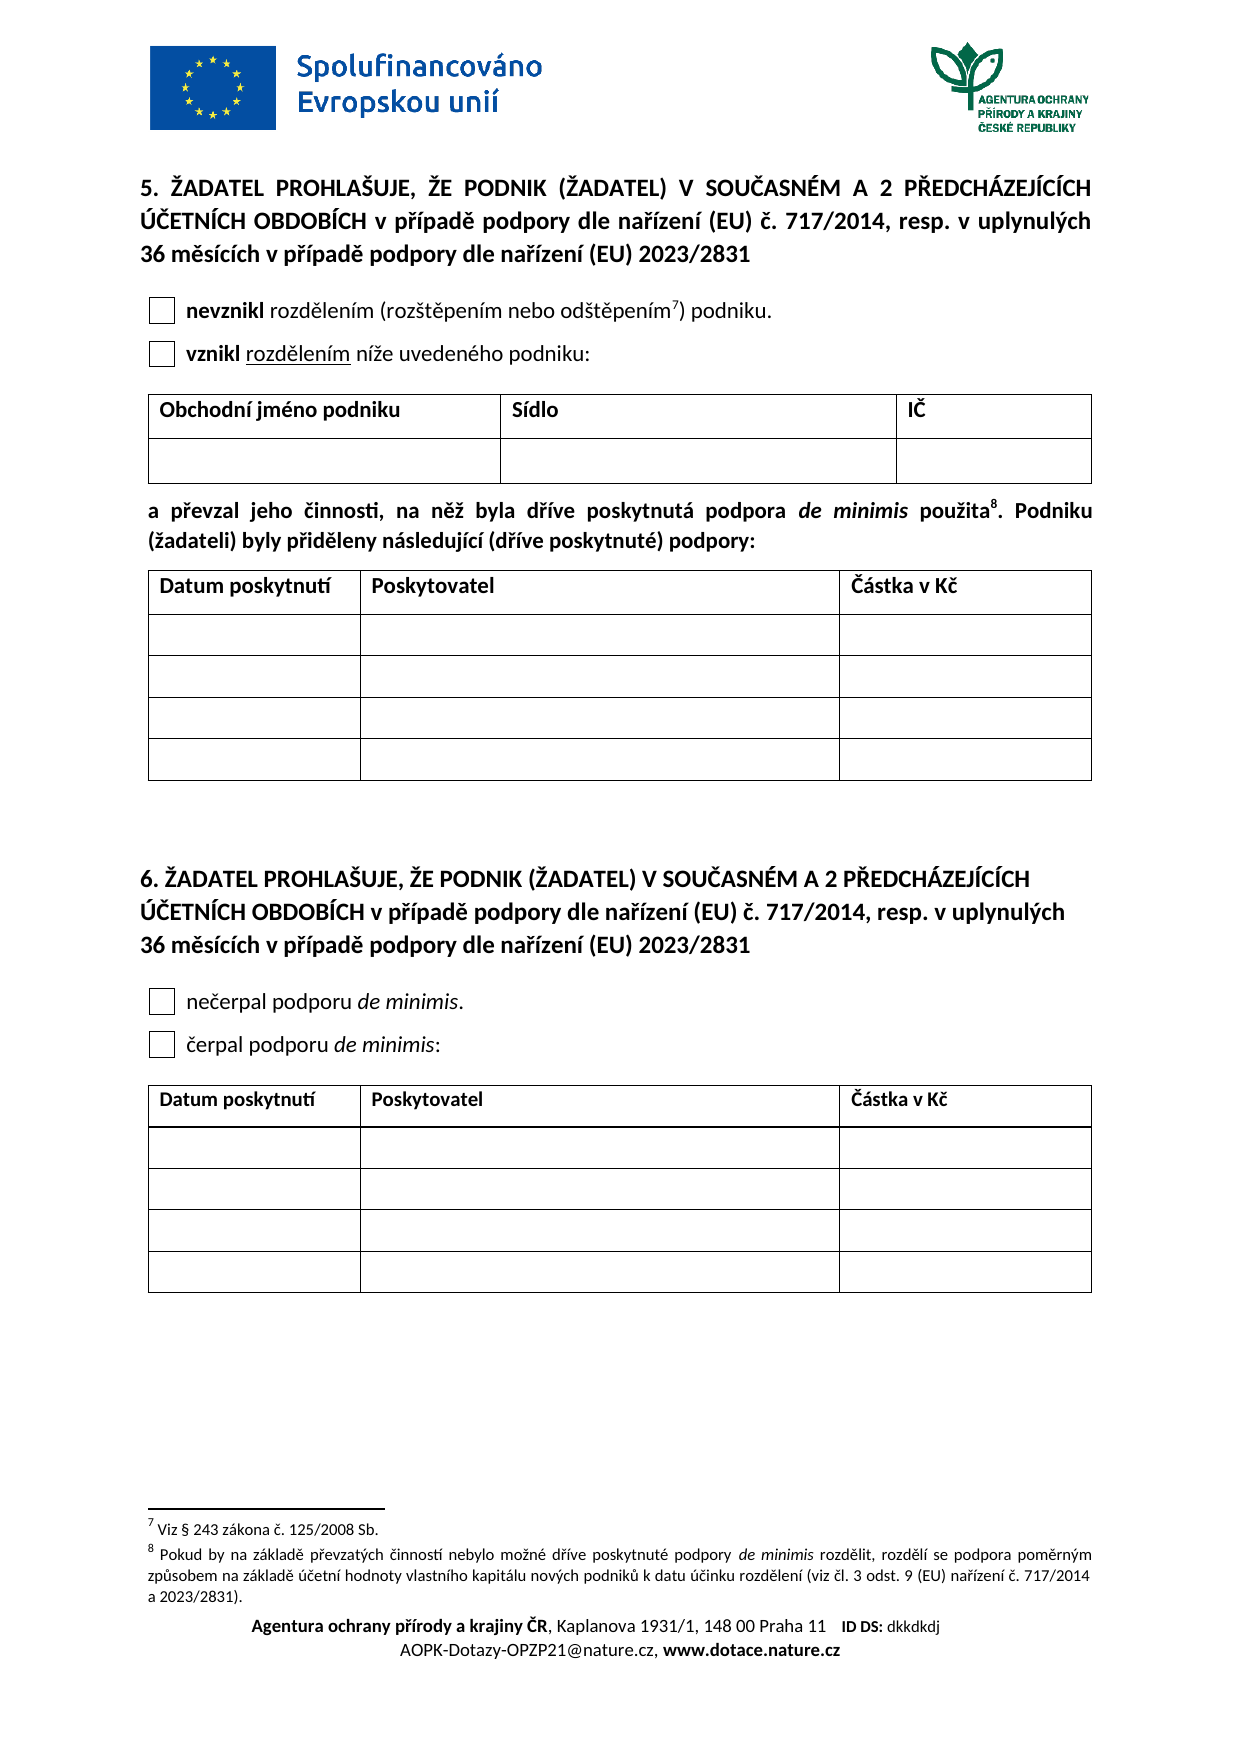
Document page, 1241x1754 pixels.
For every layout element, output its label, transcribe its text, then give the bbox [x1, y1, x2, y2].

table_cell [840, 698, 1091, 738]
table_header IČ [897, 395, 1091, 438]
table_header Datum poskytnutí [149, 571, 360, 614]
table_cell [897, 439, 1091, 482]
table_cell [361, 615, 839, 655]
text vznikl rozdělením níže uvedeného podniku: [148, 339, 1093, 368]
table_cell [361, 656, 839, 697]
table_cell [149, 698, 360, 738]
table_cell [840, 656, 1091, 697]
table_cell [149, 656, 360, 697]
table_header Poskytovatel [361, 1086, 839, 1126]
table_header Obchodní jméno podniku [149, 395, 500, 438]
text nevznikl rozdělením (rozštěpením nebo odštěpením) podniku. [148, 296, 1093, 324]
table_cell [361, 1210, 839, 1251]
table_header Sídlo [501, 395, 896, 438]
table_cell [361, 739, 839, 779]
table_cell [840, 615, 1091, 655]
subtitle 5. ŽADATEL PROHLAŠUJE, ŽE PODNIK (ŽADATEL) V SOUČASNÉM A 2 PŘEDCHÁZEJÍCÍCH ÚČETNÍCH OBDOBÍCH v případě podpory dle nařízení (EU) č. 717/2014, resp. v uplynulých 36 měsících v případě podpory dle nařízení (EU) 2023/2831 [140, 173, 1093, 269]
text nečerpal podporu de minimis. [148, 987, 1093, 1015]
table_cell [149, 739, 360, 779]
table_cell [840, 739, 1091, 779]
table_cell [361, 698, 839, 738]
table_header Poskytovatel [361, 571, 839, 614]
table_cell [361, 1128, 839, 1168]
table_cell [501, 439, 896, 482]
text a převzal jeho činnosti, na něž byla dříve poskytnutá podpora de minimis použita. Podniku (žadateli) byly přiděleny následující (dříve poskytnuté) podpory: [148, 496, 1093, 555]
table_cell [149, 1252, 360, 1292]
table_cell [840, 1128, 1091, 1168]
table_cell [149, 1128, 360, 1168]
table_cell [840, 1210, 1091, 1251]
table_cell [149, 1169, 360, 1209]
text čerpal podporu de minimis: [148, 1030, 1093, 1058]
table_cell [149, 439, 500, 482]
subtitle 6. ŽADATEL PROHLAŠUJE, ŽE PODNIK (ŽADATEL) V SOUČASNÉM A 2 PŘEDCHÁZEJÍCÍCH ÚČETNÍCH OBDOBÍCH v případě podpory dle nařízení (EU) č. 717/2014, resp. v uplynulých 36 měsících v případě podpory dle nařízení (EU) 2023/2831 [140, 863, 1093, 960]
table_header Částka v Kč [840, 571, 1091, 614]
table_header Částka v Kč [840, 1086, 1091, 1126]
table_cell [149, 615, 360, 655]
table_cell [361, 1252, 839, 1292]
table_cell [840, 1169, 1091, 1209]
table_cell [840, 1252, 1091, 1292]
table_cell [361, 1169, 839, 1209]
table_header Datum poskytnutí [149, 1086, 360, 1126]
table_cell [149, 1210, 360, 1251]
picture [147, 42, 1089, 132]
